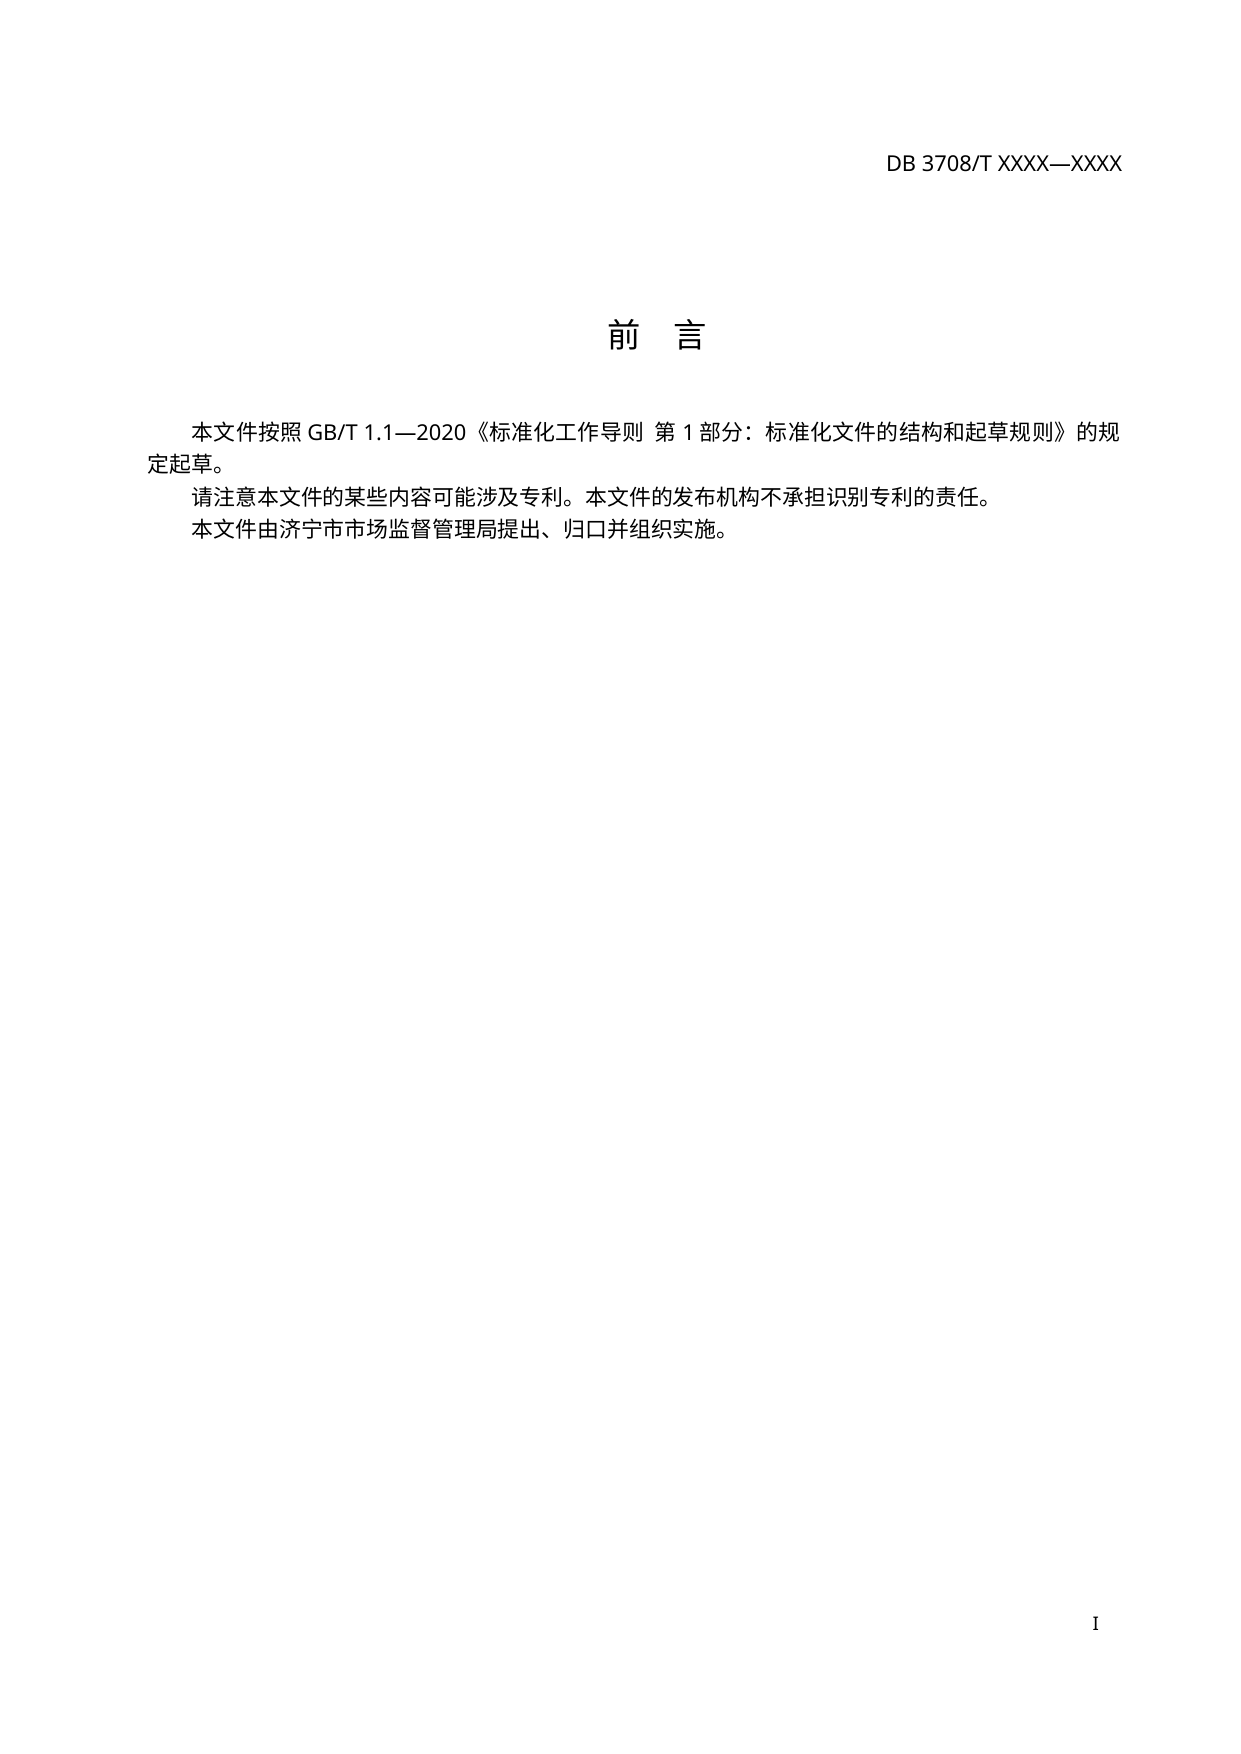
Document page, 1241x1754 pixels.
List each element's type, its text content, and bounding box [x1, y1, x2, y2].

text 本文件由济宁市市场监督管理局提出、归口并组织实施。 [148, 512, 1122, 544]
text 前言 [148, 301, 1122, 366]
text 本文件按照GB/T 1.1—2020《标准化工作导则 第1部分：标准化文件的结构和起草规则》的规定起草。 [148, 414, 1122, 479]
text 请注意本文件的某些内容可能涉及专利。本文件的发布机构不承担识别专利的责任。 [148, 479, 1122, 512]
